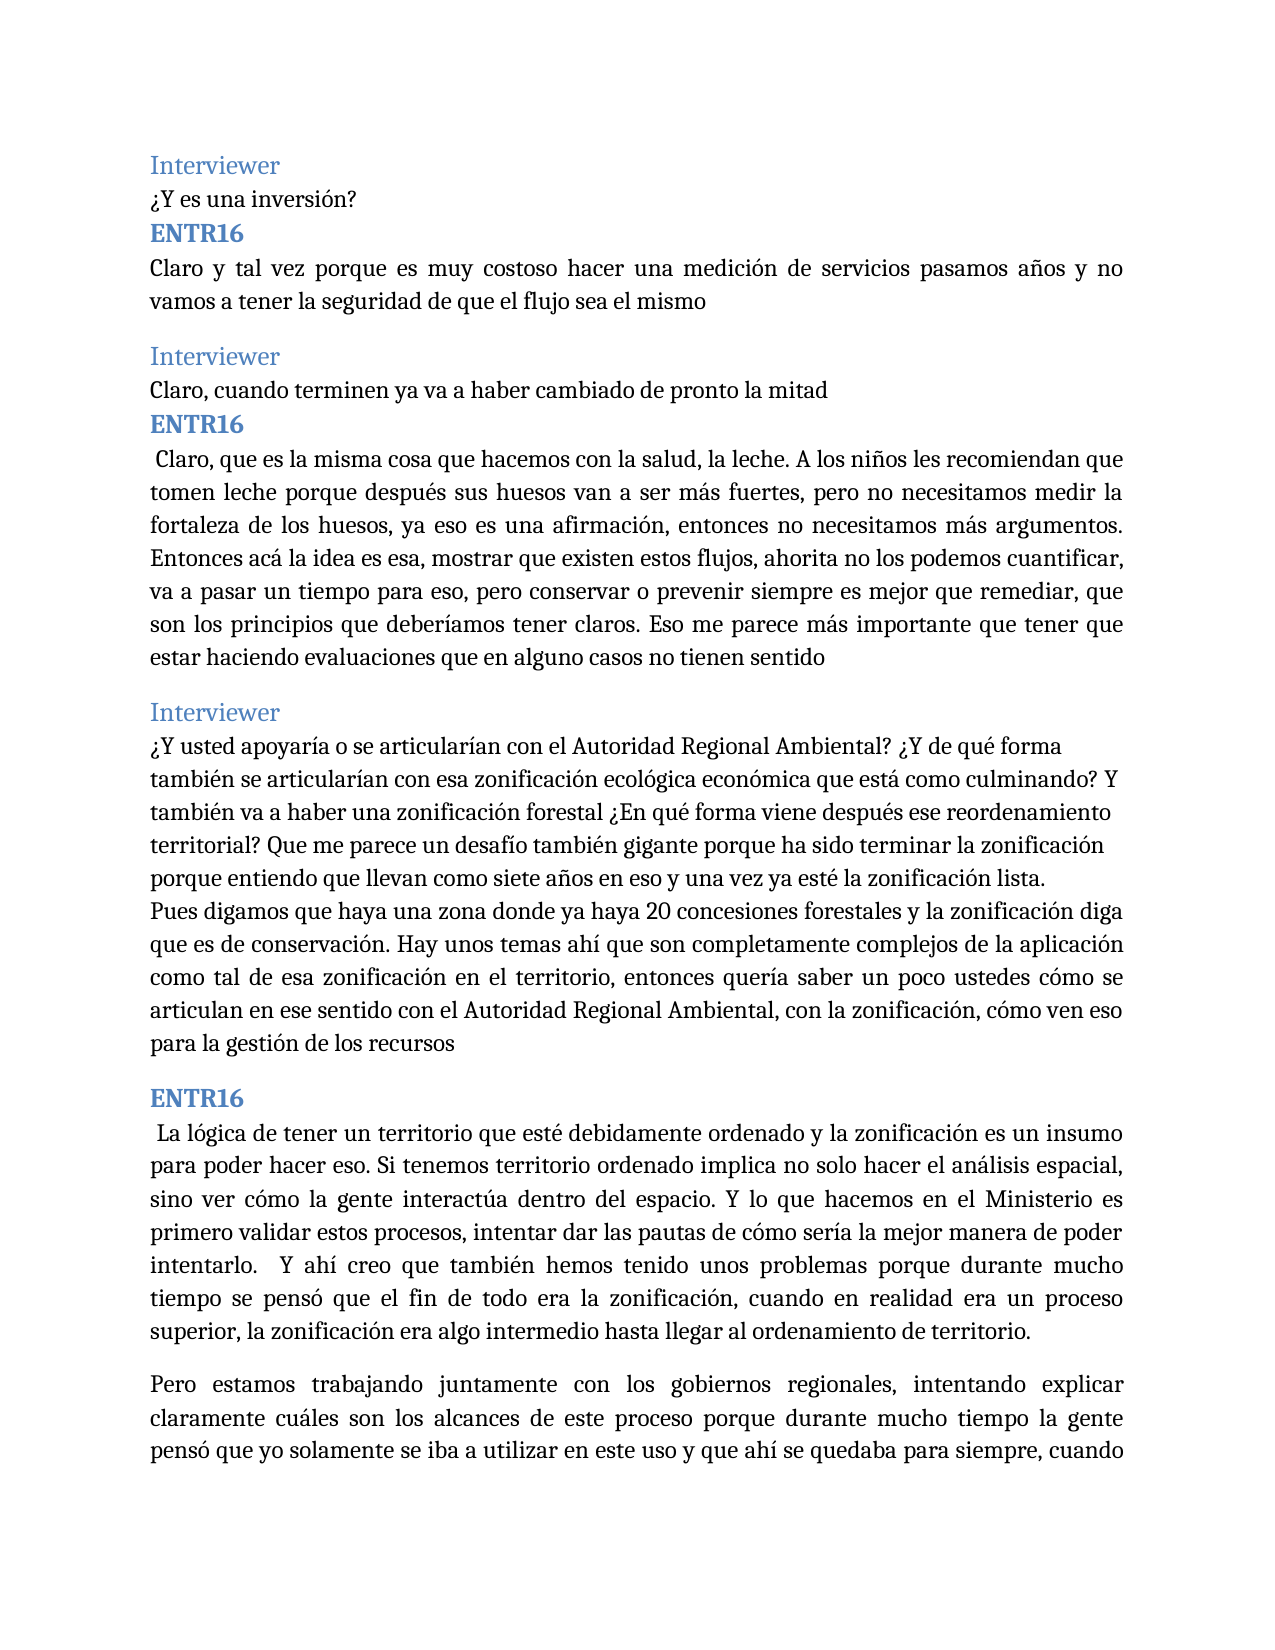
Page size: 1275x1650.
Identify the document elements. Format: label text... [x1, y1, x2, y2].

text ENTR16 La lógica de tener un territorio que esté debidamente ordenado y la zonificación es un insumo para poder hacer eso. Si tenemos territorio ordenado implica no solo hacer el análisis espacial, sino ver cómo la gente interactúa dentro del espacio. Y lo que hacemos en el Ministerio es primero validar estos procesos, intentar dar las pautas de cómo sería la mejor manera de poder intentarlo. Y ahí creo que también hemos tenido unos problemas porque durante mucho tiempo se pensó que el fin de todo era la zonificación, cuando en realidad era un proceso superior, la zonificación era algo intermedio hasta llegar al ordenamiento de territorio. [150, 1083, 1125, 1345]
subtitle Interviewer Claro, cuando terminen ya va a haber cambiado de pronto la mitad [150, 341, 1125, 405]
text ENTR16 Claro y tal vez porque es muy costoso hacer una medición de servicios pasamos años y no vamos a tener la seguridad de que el flujo sea el mismo [150, 218, 1125, 316]
subtitle Interviewer ¿Y usted apoyaría o se articularían con el Autoridad Regional Ambiental? ¿Y de qué forma también se articularían con esa zonificación ecológica económica que está como culminando? Y también va a haber una zonificación forestal ¿En qué forma viene después ese reordenamiento territorial? Que me parece un desafío también gigante porque ha sido terminar la zonificación porque entiendo que llevan como siete años en eso y una vez ya esté la zonificación lista. [150, 697, 1125, 893]
text Pues digamos que haya una zona donde ya haya 20 concesiones forestales y la zonificación diga que es de conservación. Hay unos temas ahí que son completamente complejos de la aplicación como tal de esa zonificación en el territorio, entonces quería saber un poco ustedes cómo se articulan en ese sentido con el Autoridad Regional Ambiental, con la zonificación, cómo ven eso para la gestión de los recursos [150, 897, 1125, 1058]
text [150, 1370, 1125, 1465]
subtitle Interviewer ¿Y es una inversión? [150, 150, 1125, 214]
text ENTR16 Claro, que es la misma cosa que hacemos con la salud, la leche. A los niños les recomiendan que tomen leche porque después sus huesos van a ser más fuertes, pero no necesitamos medir la fortaleza de los huesos, ya eso es una afirmación, entonces no necesitamos más argumentos. Entonces acá la idea es esa, mostrar que existen estos flujos, ahorita no los podemos cuantificar, va a pasar un tiempo para eso, pero conservar o prevenir siempre es mejor que remediar, que son los principios que deberíamos tener claros. Eso me parece más importante que tener que estar haciendo evaluaciones que en alguno casos no tienen sentido [150, 409, 1125, 671]
